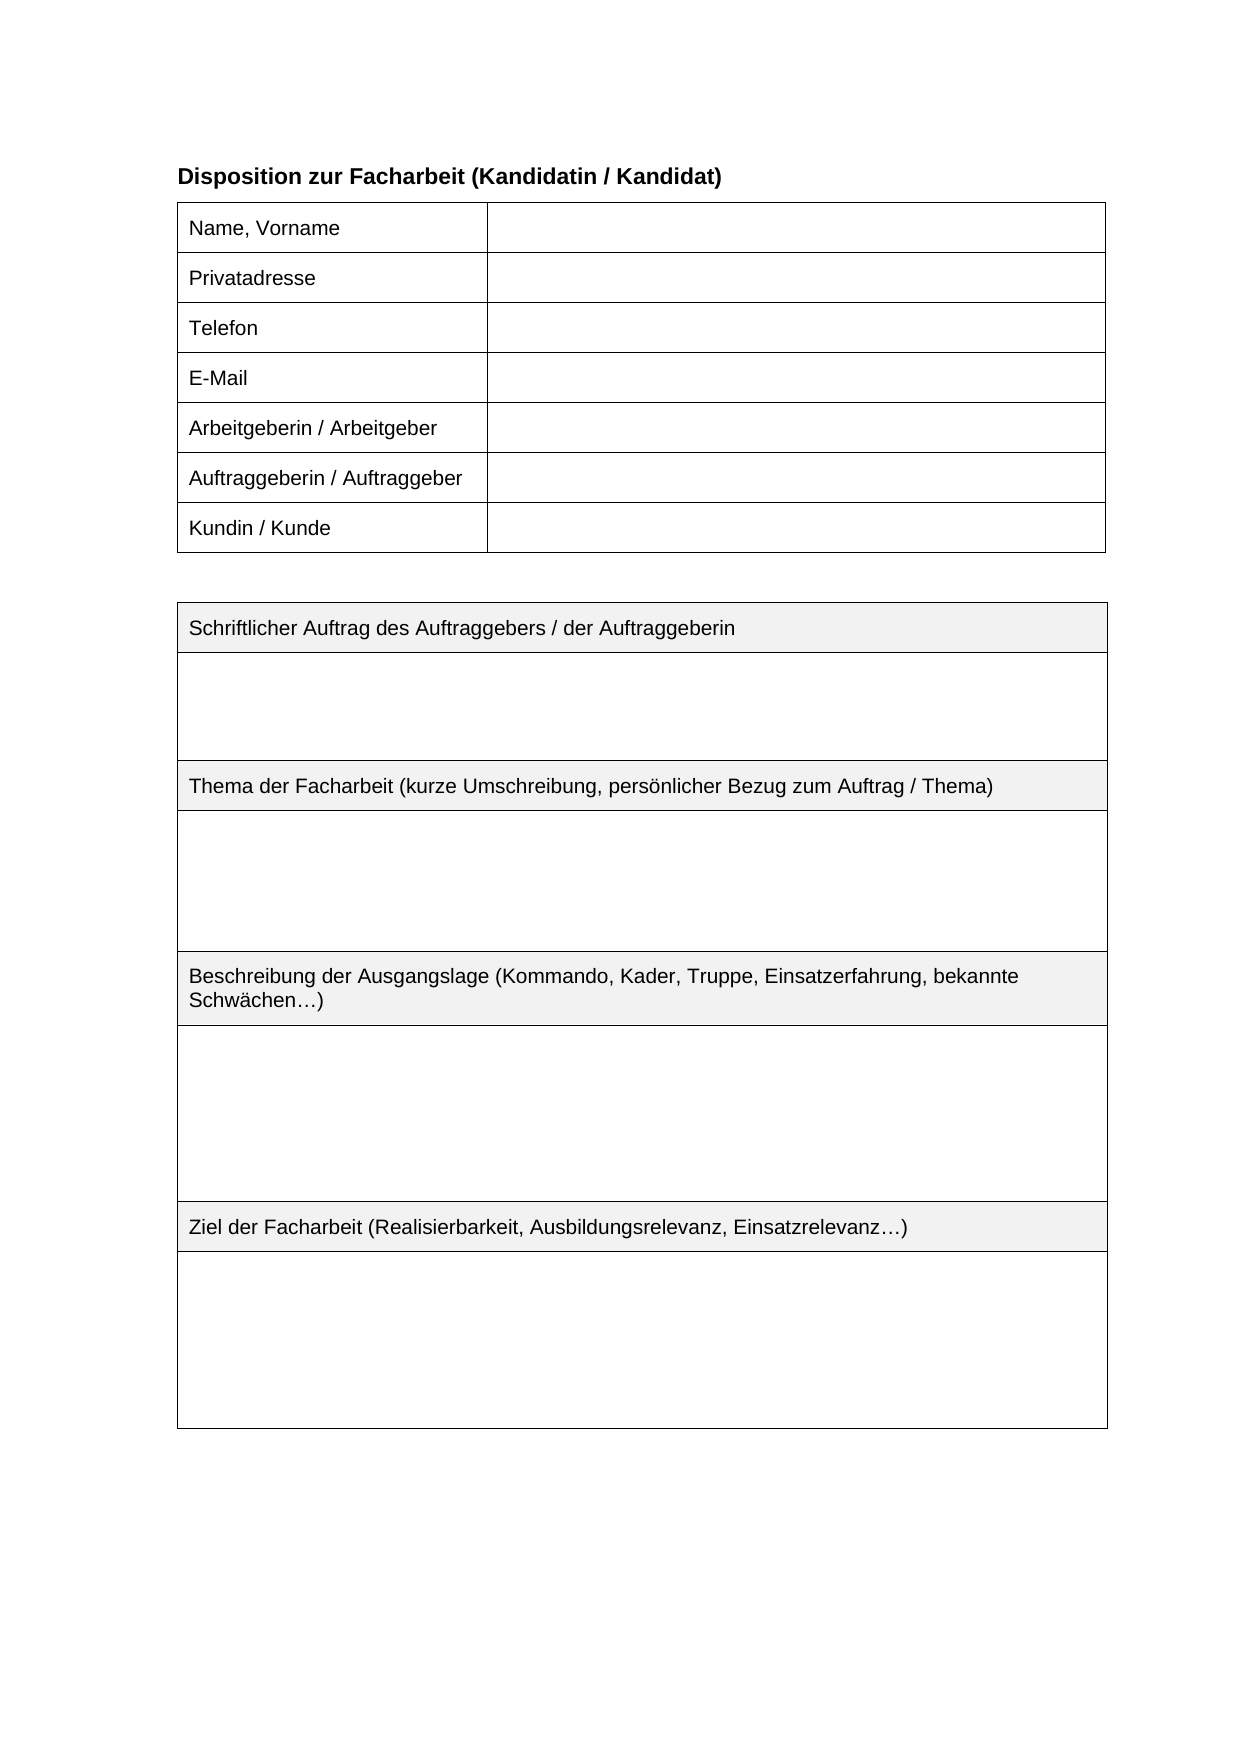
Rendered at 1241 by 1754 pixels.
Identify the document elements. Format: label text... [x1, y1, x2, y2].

table_cell [488, 353, 1105, 402]
table_cell [488, 403, 1105, 452]
text Disposition zur Facharbeit (Kandidatin / Kandidat) [177, 163, 1122, 189]
table_cell Thema der Facharbeit (kurze Umschreibung, persönlicher Bezug zum Auftrag / Thema) [178, 761, 1107, 810]
table_cell [178, 1026, 1107, 1201]
table_cell Telefon [178, 303, 487, 352]
table_cell [488, 503, 1105, 552]
table_cell Kundin / Kunde [178, 503, 487, 552]
table_cell [178, 1252, 1107, 1428]
table_cell [178, 811, 1107, 951]
table_cell Auftraggeberin / Auftraggeber [178, 453, 487, 502]
table_cell [178, 653, 1107, 760]
table_header [488, 203, 1105, 252]
table_cell E-Mail [178, 353, 487, 402]
table_header Schriftlicher Auftrag des Auftraggebers / der Auftraggeberin [178, 603, 1107, 652]
table_cell Privatadresse [178, 253, 487, 302]
table_cell Ziel der Facharbeit (Realisierbarkeit, Ausbildungsrelevanz, Einsatzrelevanz…) [178, 1202, 1107, 1251]
table_header Name, Vorname [178, 203, 487, 252]
table_cell [488, 303, 1105, 352]
table_cell Beschreibung der Ausgangslage (Kommando, Kader, Truppe, Einsatzerfahrung, bekannte Schwächen…) [178, 952, 1107, 1024]
table_cell Arbeitgeberin / Arbeitgeber [178, 403, 487, 452]
table_cell [488, 453, 1105, 502]
table_cell [488, 253, 1105, 302]
